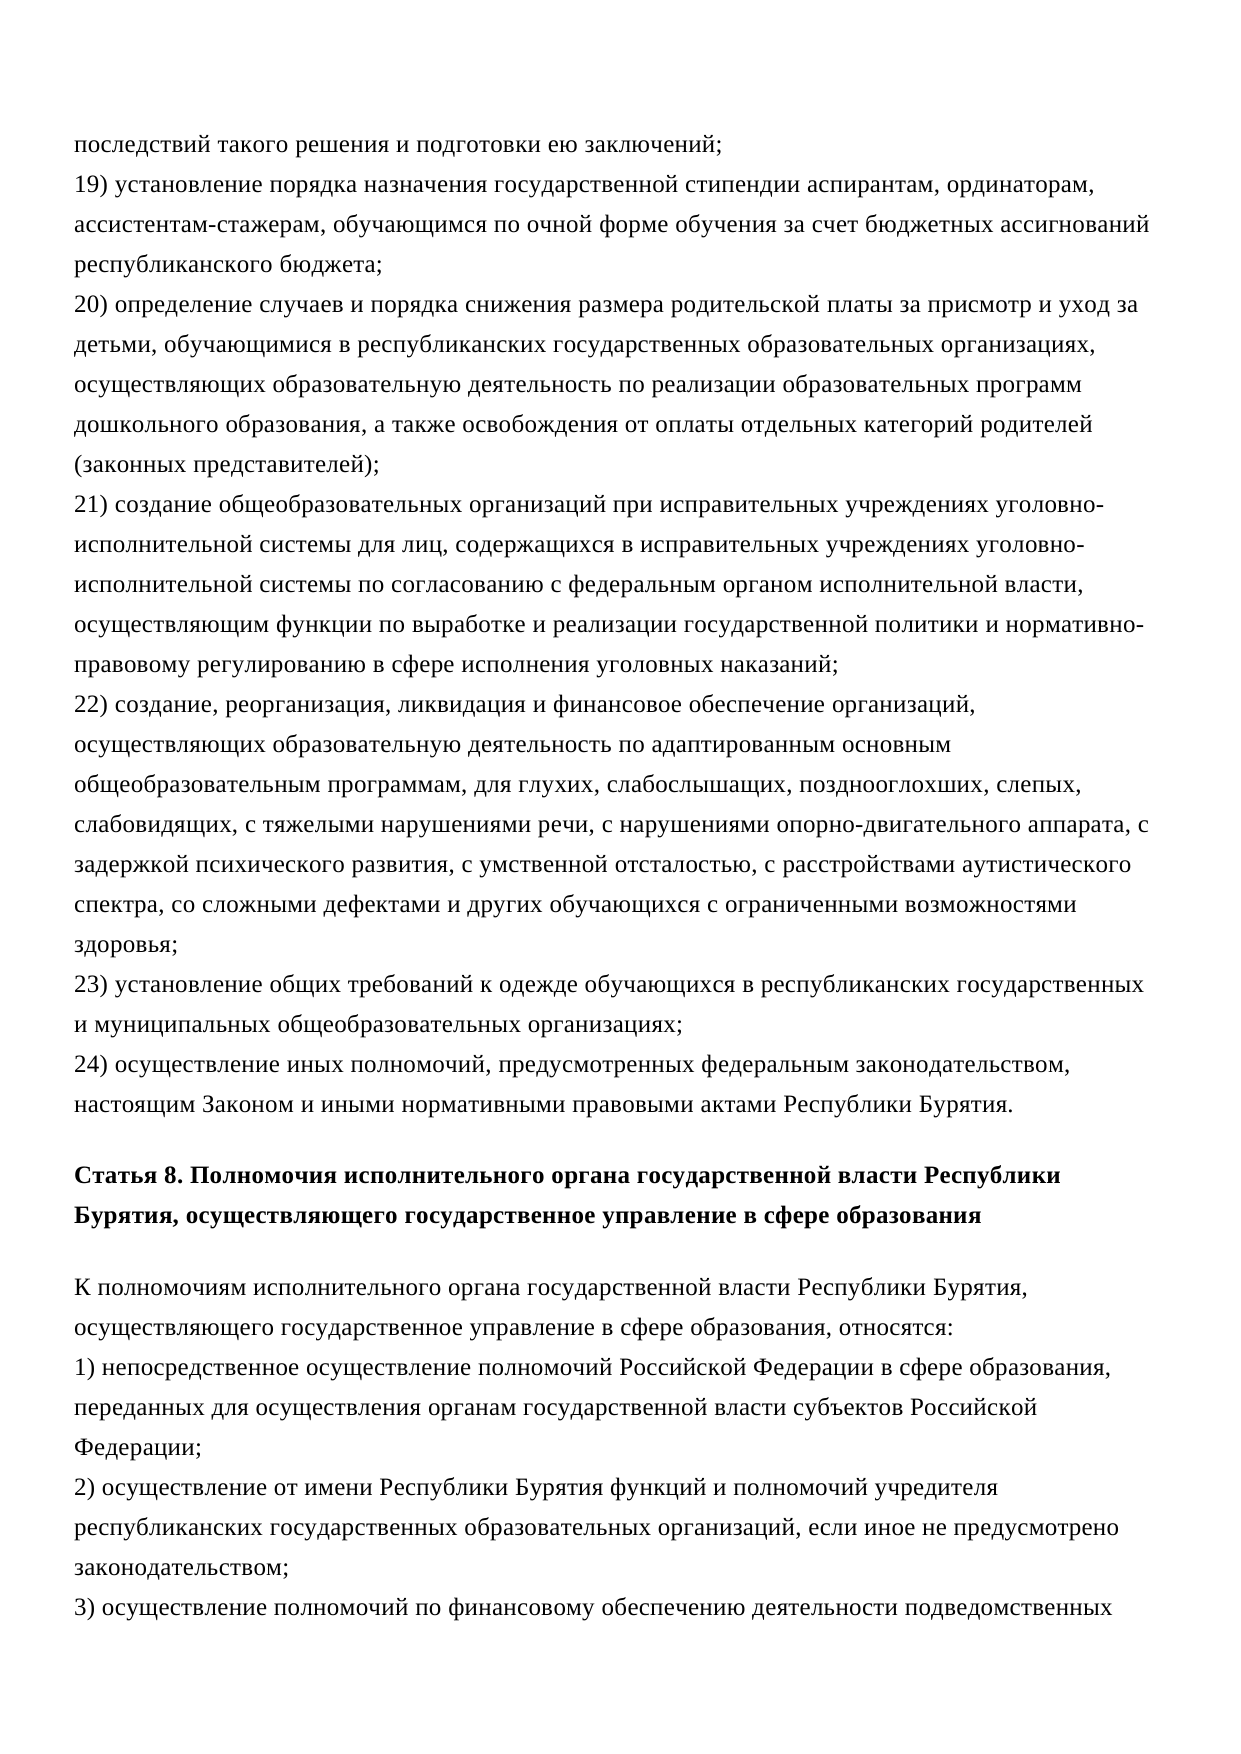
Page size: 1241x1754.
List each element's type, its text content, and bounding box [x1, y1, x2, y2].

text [74, 1261, 1152, 1621]
text Статья 8. Полномочия исполнительного органа государственной власти Республики Бурятия, осуществляющего государственное управление в сфере образования [74, 1149, 1152, 1229]
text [74, 118, 1152, 1118]
